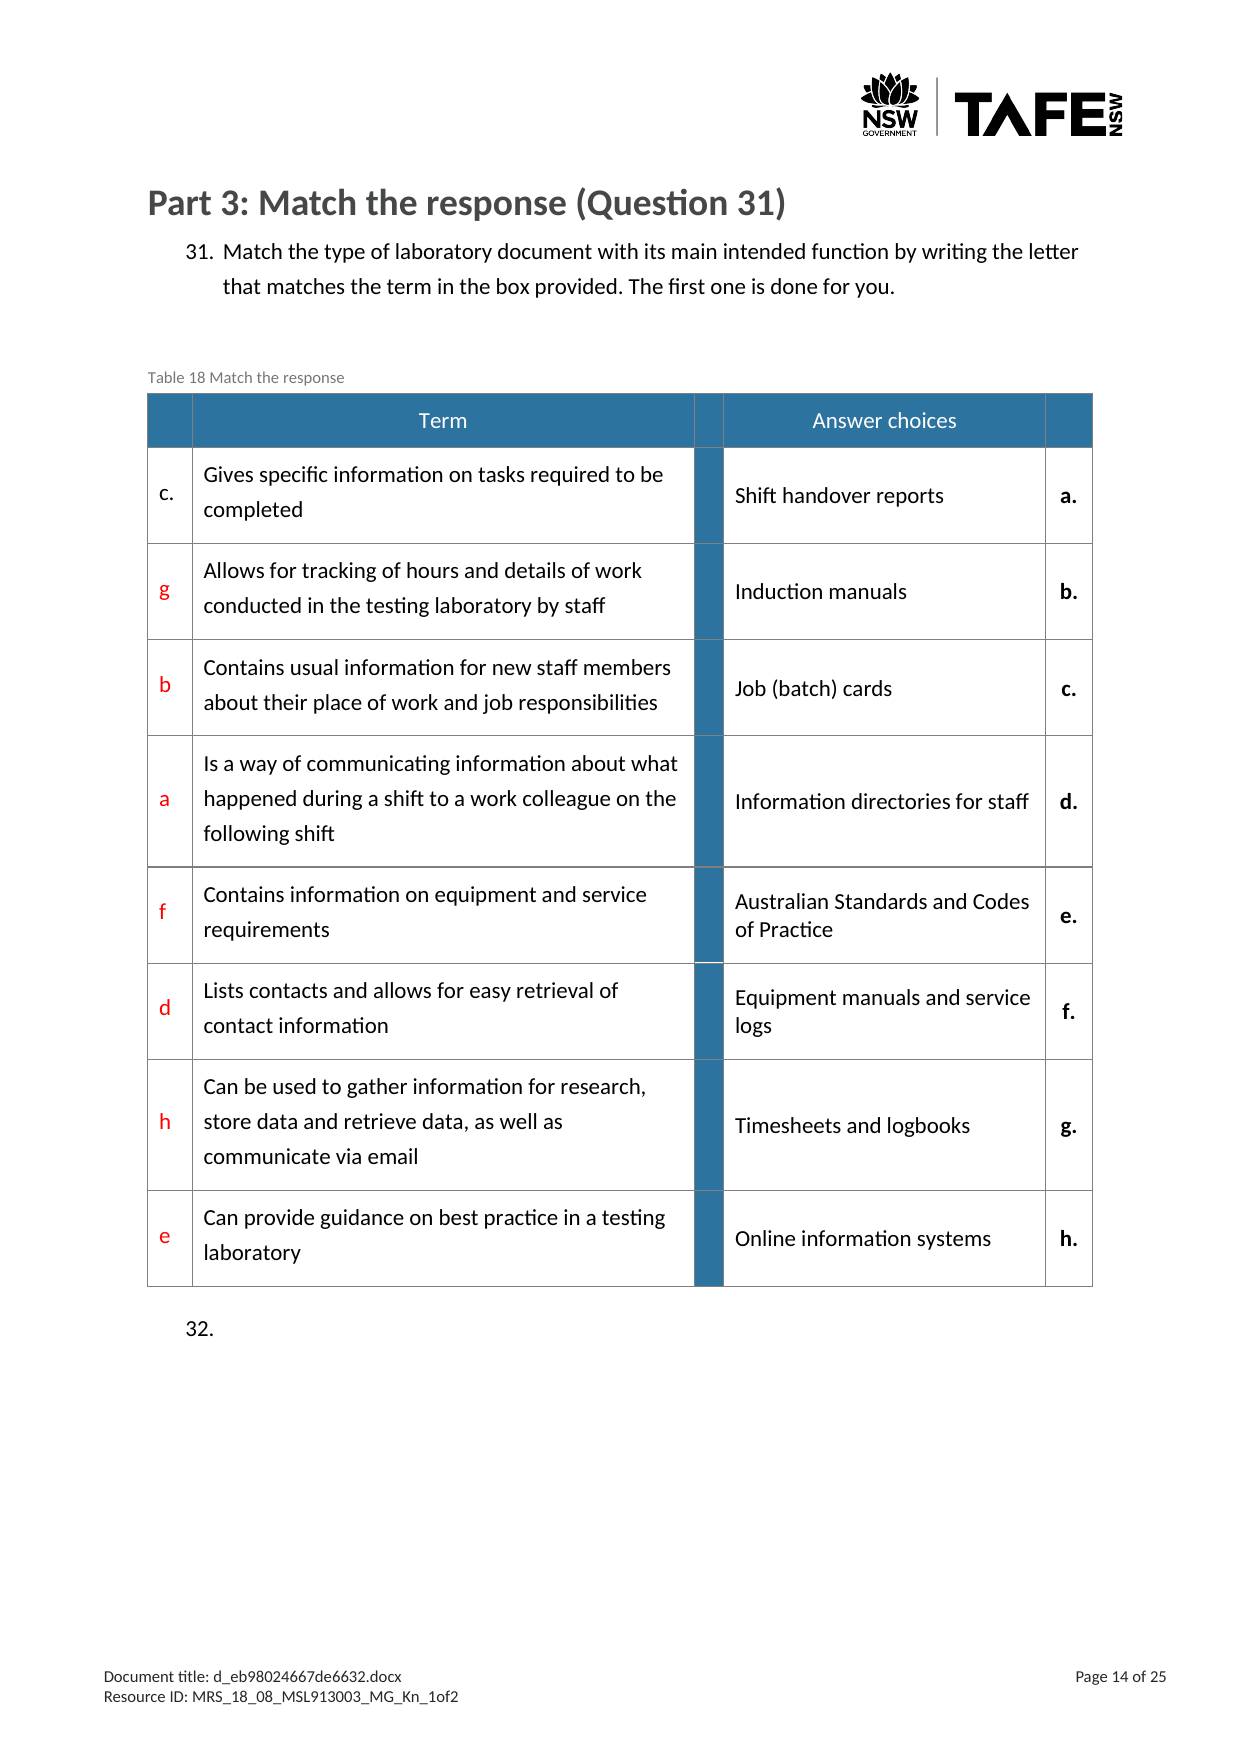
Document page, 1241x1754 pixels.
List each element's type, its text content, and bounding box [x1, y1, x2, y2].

table_header [695, 394, 723, 447]
table_cell a [148, 736, 192, 866]
table_cell Allows for tracking of hours and details of work conducted in the testing laboratory by staff [193, 544, 694, 639]
table_cell c. [1046, 640, 1092, 735]
table_cell Can provide guidance on best practice in a testing laboratory [193, 1191, 694, 1286]
table_cell Equipment manuals and service logs [724, 964, 1045, 1059]
table_cell f. [1046, 964, 1092, 1059]
table_cell d. [1046, 736, 1092, 866]
table_cell [695, 736, 723, 866]
table_header [1046, 394, 1092, 447]
table_cell [695, 1060, 723, 1190]
table_header Answer choices [724, 394, 1045, 447]
table_cell [695, 544, 723, 639]
table_cell h [148, 1060, 192, 1190]
subtitle Part 3: Match the response (Question 31) [148, 179, 1092, 225]
text Table 18 Match the response [148, 367, 1092, 388]
table_cell e. [1046, 868, 1092, 962]
table_cell [695, 640, 723, 735]
table_cell Information directories for staff [724, 736, 1045, 866]
table_cell Induction manuals [724, 544, 1045, 639]
table_cell h. [1046, 1191, 1092, 1286]
table_cell a. [1046, 448, 1092, 543]
table_cell Contains usual information for new staff members about their place of work and job responsibilities [193, 640, 694, 735]
table_cell Gives specific information on tasks required to be completed [193, 448, 694, 543]
picture [861, 71, 1123, 137]
table_cell [695, 448, 723, 543]
table_cell e [148, 1191, 192, 1286]
table_cell b [148, 640, 192, 735]
table_cell Australian Standards and Codes of Practice [724, 868, 1045, 962]
table_cell Job (batch) cards [724, 640, 1045, 735]
table_cell [695, 868, 723, 962]
table_cell g. [1046, 1060, 1092, 1190]
table_cell Lists contacts and allows for easy retrieval of contact information [193, 964, 694, 1059]
table_cell Shift handover reports [724, 448, 1045, 543]
table_cell c. [148, 448, 192, 543]
table_cell [695, 964, 723, 1059]
table_cell Contains information on equipment and service requirements [193, 868, 694, 962]
table_cell b. [1046, 544, 1092, 639]
table_cell d [148, 964, 192, 1059]
table_cell g [148, 544, 192, 639]
list Match the type of laboratory document with its main intended function by writing the letter that matches the term in the box provided. The first one is done for you. [185, 237, 1092, 300]
table_header [148, 394, 192, 447]
table_header Term [193, 394, 694, 447]
table_cell f [148, 868, 192, 962]
table_cell Is a way of communicating information about what happened during a shift to a work colleague on the following shift [193, 736, 694, 866]
table_cell [695, 1191, 723, 1286]
table_cell Timesheets and logbooks [724, 1060, 1045, 1190]
table_cell Online information systems [724, 1191, 1045, 1286]
table_cell Can be used to gather information for research, store data and retrieve data, as well as communicate via email [193, 1060, 694, 1190]
